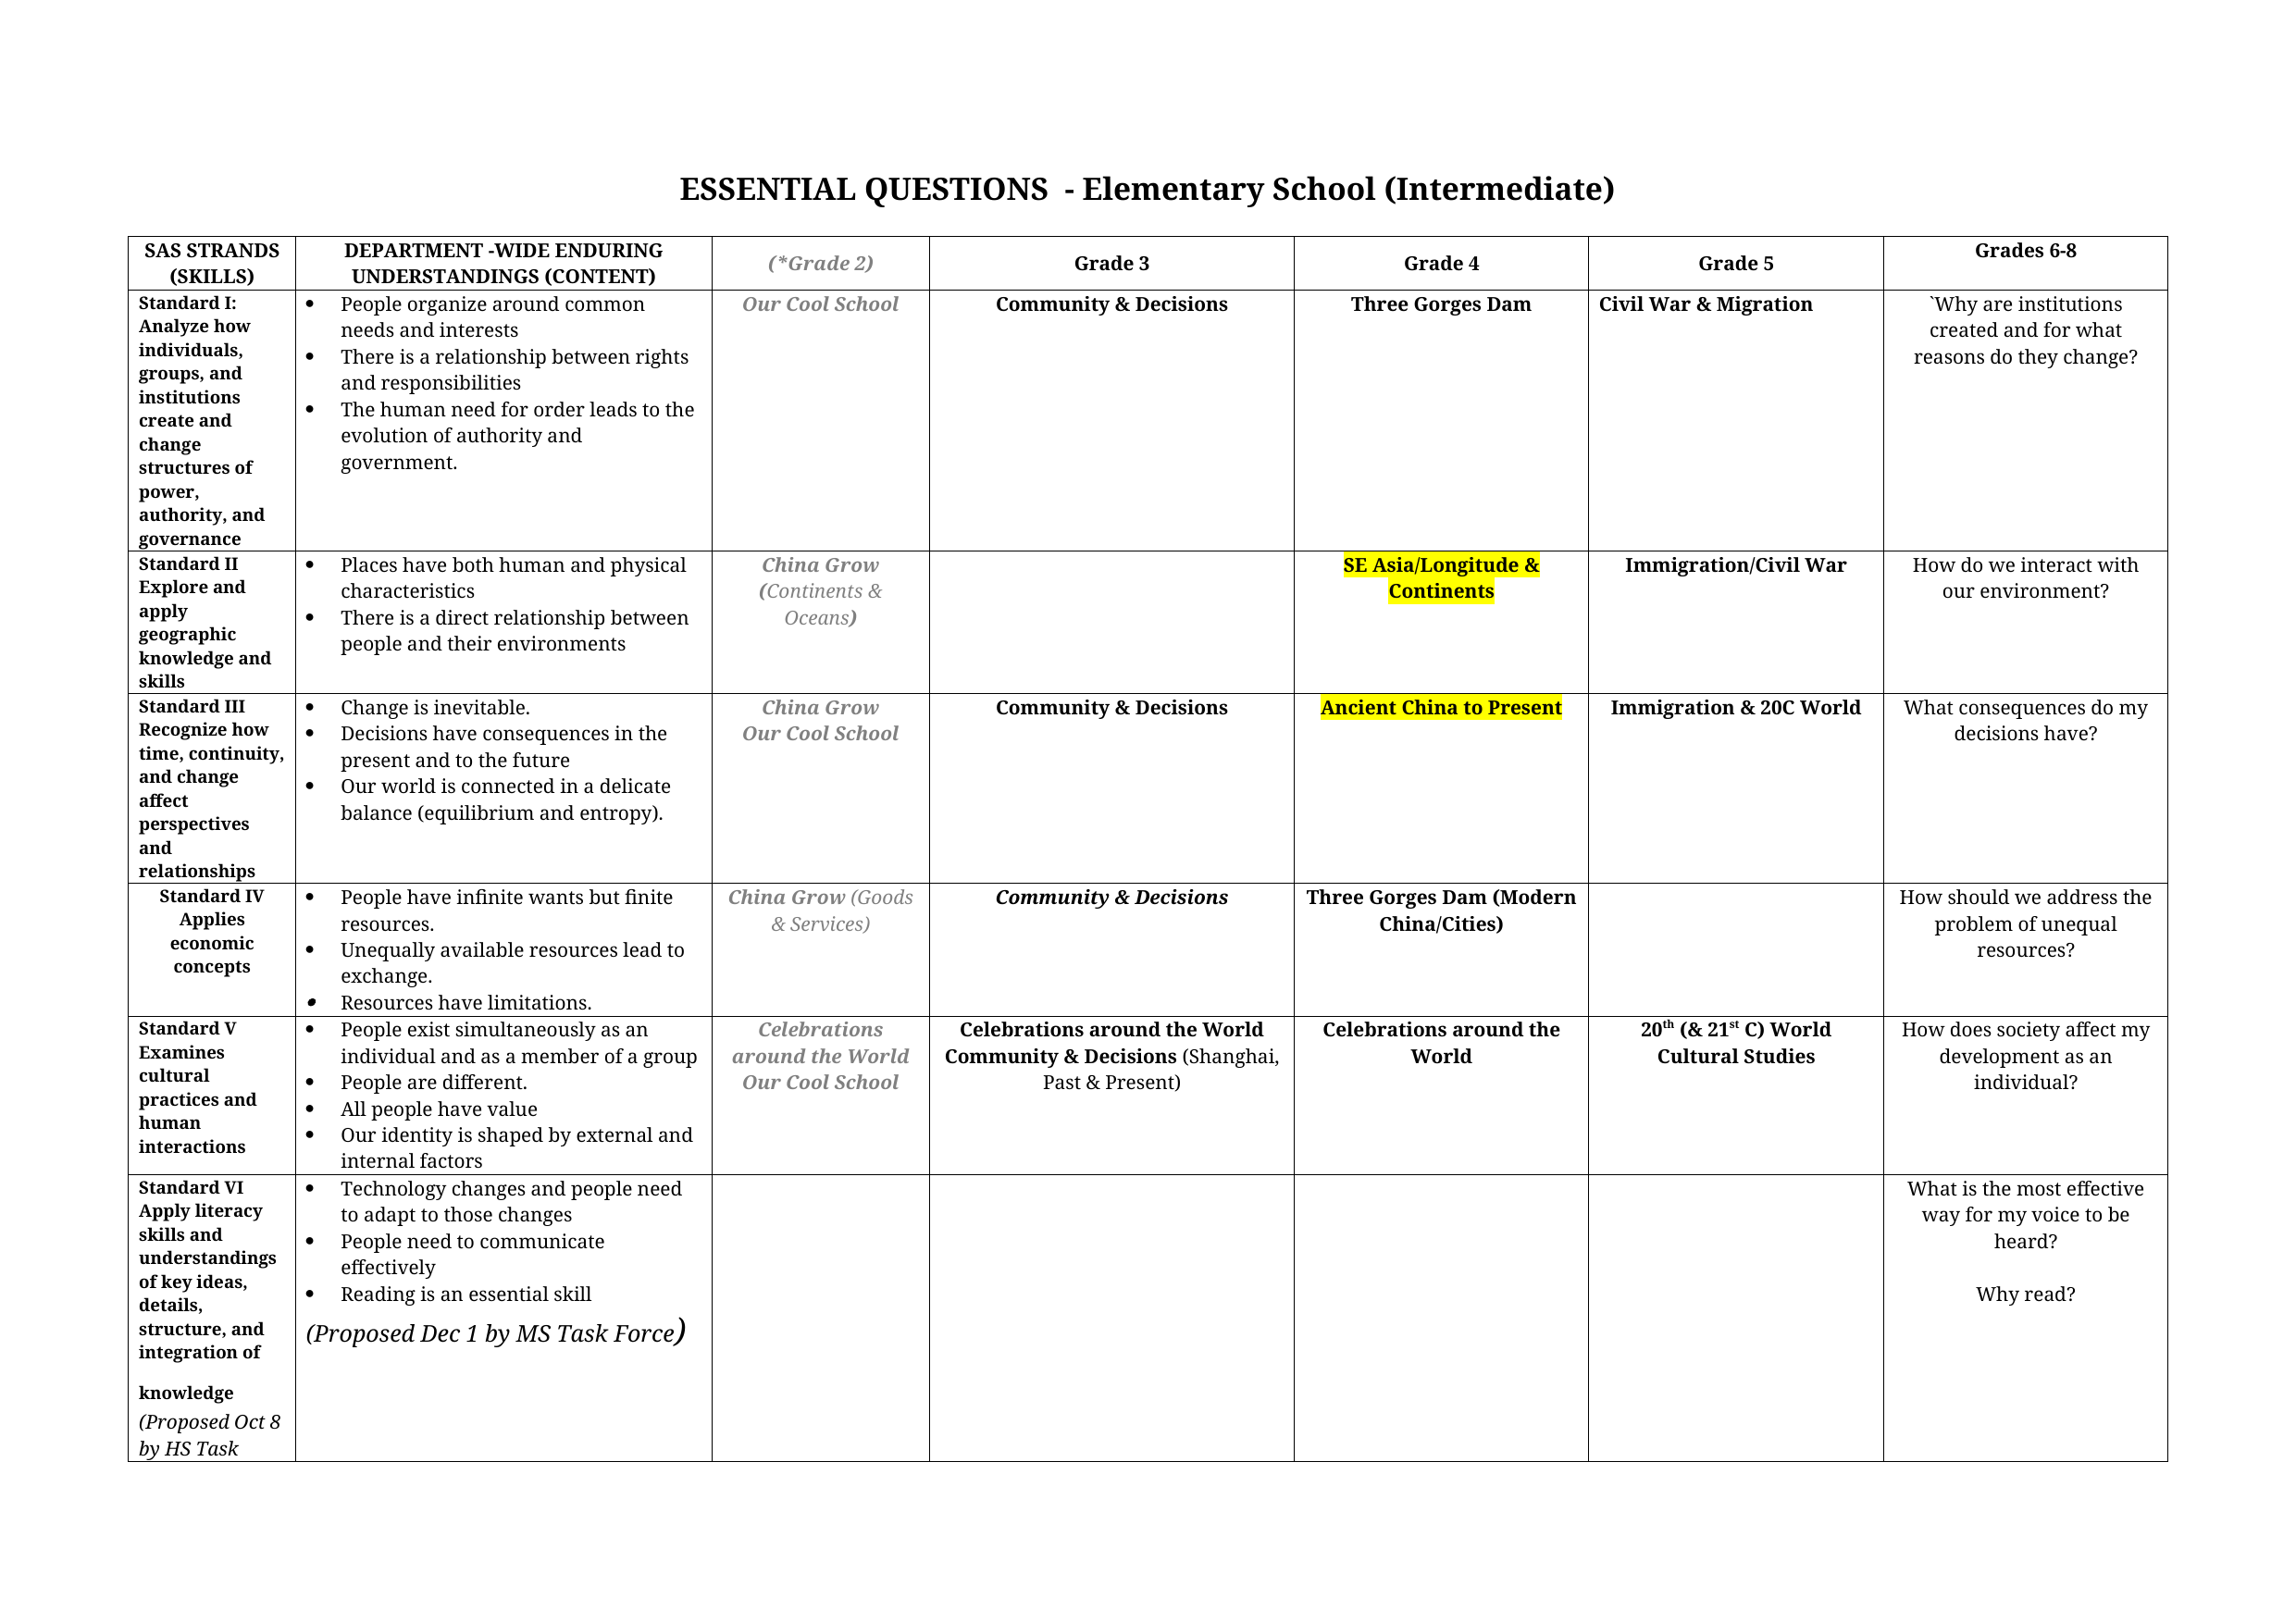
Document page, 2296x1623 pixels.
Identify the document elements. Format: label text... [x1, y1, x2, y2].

table_cell [1589, 1175, 1883, 1461]
table_header [129, 237, 295, 290]
table_cell [129, 1017, 295, 1174]
table_header [296, 237, 712, 290]
table_cell [296, 551, 712, 693]
table_header Grades 6-8 [1884, 237, 2167, 290]
table_cell How do we interact with our environment? [1884, 551, 2167, 693]
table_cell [129, 1175, 295, 1461]
table_cell How should we address the problem of unequal resources? [1884, 884, 2167, 1015]
table_cell Standard I: Analyze how individuals, groups, and institutions create and change structures of power, authority, and governance [129, 291, 295, 551]
table_cell [930, 551, 1294, 693]
table_cell [296, 291, 712, 551]
table_cell [713, 1175, 929, 1461]
table_cell Civil War & Migration [1589, 291, 1883, 551]
table_cell [1295, 884, 1588, 1015]
table_cell [1589, 694, 1883, 883]
table_cell [1295, 1017, 1588, 1174]
table_cell [1589, 551, 1883, 693]
table_cell Three Gorges Dam [1295, 291, 1588, 551]
table_cell Community & Decisions [930, 291, 1294, 551]
table_cell [1589, 884, 1883, 1015]
table_cell [1295, 1175, 1588, 1461]
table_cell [296, 1175, 712, 1461]
table_cell `Why are institutions created and for what reasons do they change? [1884, 291, 2167, 551]
table_header [1295, 237, 1588, 290]
table_cell [713, 1017, 929, 1174]
table_cell [1589, 1017, 1883, 1174]
table_cell [930, 1175, 1294, 1461]
table_header ( [713, 237, 929, 290]
table_cell [296, 694, 712, 883]
table_cell [129, 551, 295, 693]
table_cell [930, 884, 1294, 1015]
table_header [930, 237, 1294, 290]
table_cell People exist simultaneously as an individual and as a member of a group People are different. All people have value Our identity is shaped by external and internal factors [296, 1017, 712, 1174]
table_cell [1295, 694, 1588, 883]
table_cell What consequences do my decisions have? [1884, 694, 2167, 883]
table_cell [129, 884, 295, 1015]
table_cell [930, 1017, 1294, 1174]
table_cell [713, 694, 929, 883]
table_cell [930, 694, 1294, 883]
table_header [1589, 237, 1883, 290]
table_cell [296, 884, 712, 1015]
table_cell [129, 694, 295, 883]
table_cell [1884, 1175, 2167, 1461]
table_cell Our Cool School [713, 291, 929, 551]
table_cell [713, 551, 929, 693]
table_cell How does society affect my development as an individual? [1884, 1017, 2167, 1174]
text ESSENTIAL QUESTIONS [139, 167, 2156, 210]
table_cell [713, 884, 929, 1015]
table_cell [1295, 551, 1588, 693]
